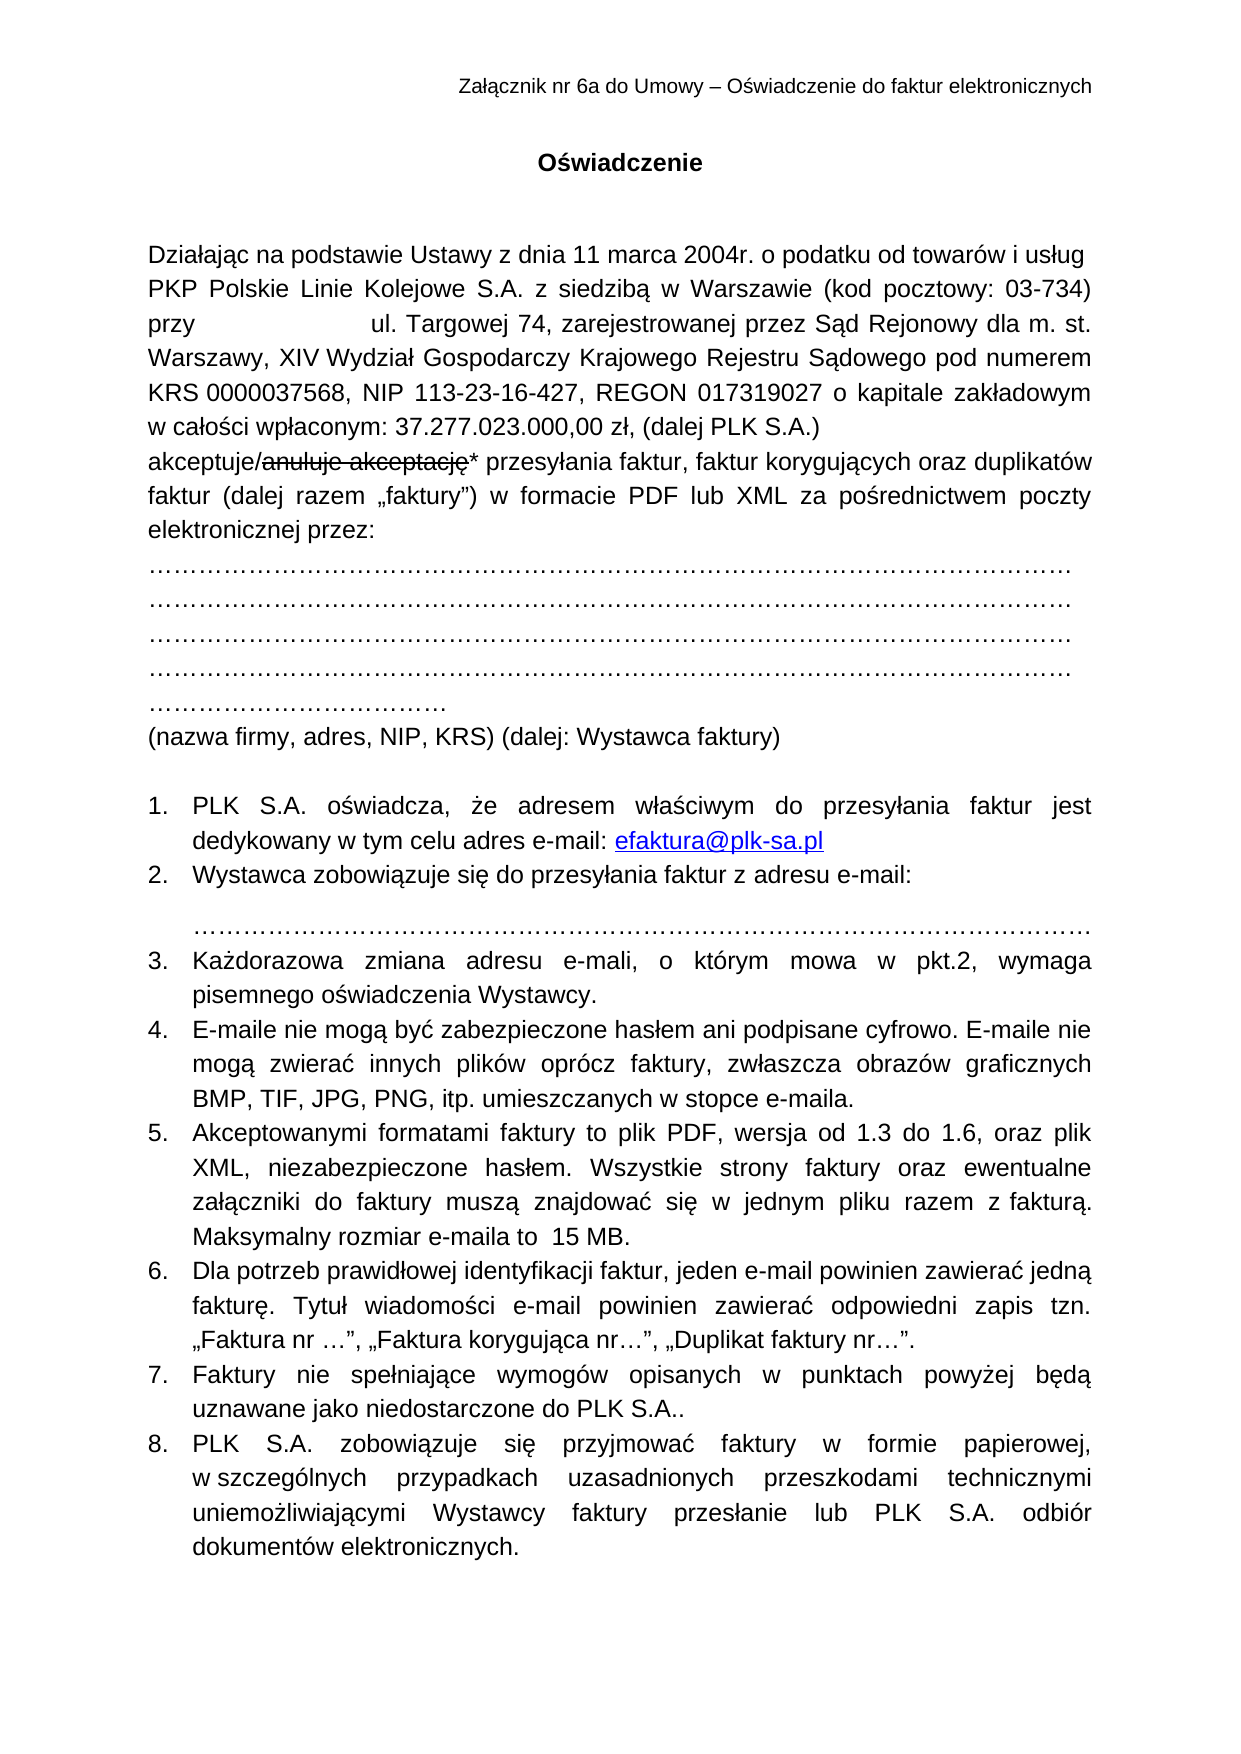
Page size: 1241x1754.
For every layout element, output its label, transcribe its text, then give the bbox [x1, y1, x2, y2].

text Oświadczenie [148, 148, 1093, 176]
list Dla potrzeb prawidłowej identyfikacji faktur, jeden e-mail powinien zawierać jedną fakturę. Tytuł wiadomości e-mail powinien zawierać odpowiedni zapis tzn. „Faktura nr …”, „Faktura korygująca nr…”, „Duplikat faktury nr…”. [148, 1256, 1093, 1354]
text PKP Polskie Linie Kolejowe S.A. z siedzibą w Warszawie (kod pocztowy: 03-734) przy ul. Targowej 74, zarejestrowanej przez Sąd Rejonowy dla m. st. Warszawy, XIV Wydział Gospodarczy Krajowego Rejestru Sądowego pod numerem KRS 0000037568, NIP 113-23-16-427, REGON 017319027 o kapitale zakładowym w całości wpłaconym: 37.277.023.000,00 zł, (dalej PLK S.A.) [148, 274, 1093, 441]
list Wystawca zobowiązuje się do przesyłania faktur z adresu e-mail: [148, 860, 1093, 889]
text ………………………………………………………………………………………………………………………………………………………………………………………………………………………………………………………………………………………………………………………………………………………………………………………………………………………………………… [148, 550, 1093, 717]
list Każdorazowa zmiana adresu e-mali, o którym mowa w pkt.2, wymaga pisemnego oświadczenia Wystawcy. [148, 946, 1093, 1009]
list PLK S.A. zobowiązuje się przyjmować faktury w formie papierowej, w szczególnych przypadkach uzasadnionych przeszkodami technicznymi uniemożliwiającymi Wystawcy faktury przesłanie lub PLK S.A. odbiór dokumentów elektronicznych. [148, 1428, 1093, 1561]
text Działając na podstawie Ustawy z dnia 11 marca 2004r. o podatku od towarów i usług [148, 239, 1093, 268]
list E-maile nie mogą być zabezpieczone hasłem ani podpisane cyfrowo. E-maile nie mogą zwierać innych plików oprócz faktury, zwłaszcza obrazów graficznych BMP, TIF, JPG, PNG, itp. umieszczanych w stopce e-maila. [148, 1015, 1093, 1112]
text akceptuje/anuluje akceptację* przesyłania faktur, faktur korygujących oraz duplikatów faktur (dalej razem „faktury”) w formacie PDF lub XML za pośrednictwem poczty elektronicznej przez: [148, 446, 1093, 544]
list Faktury nie spełniające wymogów opisanych w punktach powyżej będą uznawane jako niedostarczone do PLK S.A.. [148, 1359, 1093, 1423]
text (nazwa firmy, adres, NIP, KRS) (dalej: Wystawca faktury) [148, 722, 1093, 751]
list PLK S.A. oświadcza, że adresem właściwym do przesyłania faktur jest dedykowany w tym celu adres e-mail: efaktura@plk-sa.pl [148, 791, 1093, 854]
text ……………………………………………………………………………………………… [148, 911, 1093, 940]
list Akceptowanymi formatami faktury to plik PDF, wersja od 1.3 do 1.6, oraz plik XML, niezabezpieczone hasłem. Wszystkie strony faktury oraz ewentualne załączniki do faktury muszą znajdować się w jednym pliku razem z fakturą. Maksymalny rozmiar e-maila to 15 MB. [148, 1118, 1093, 1250]
